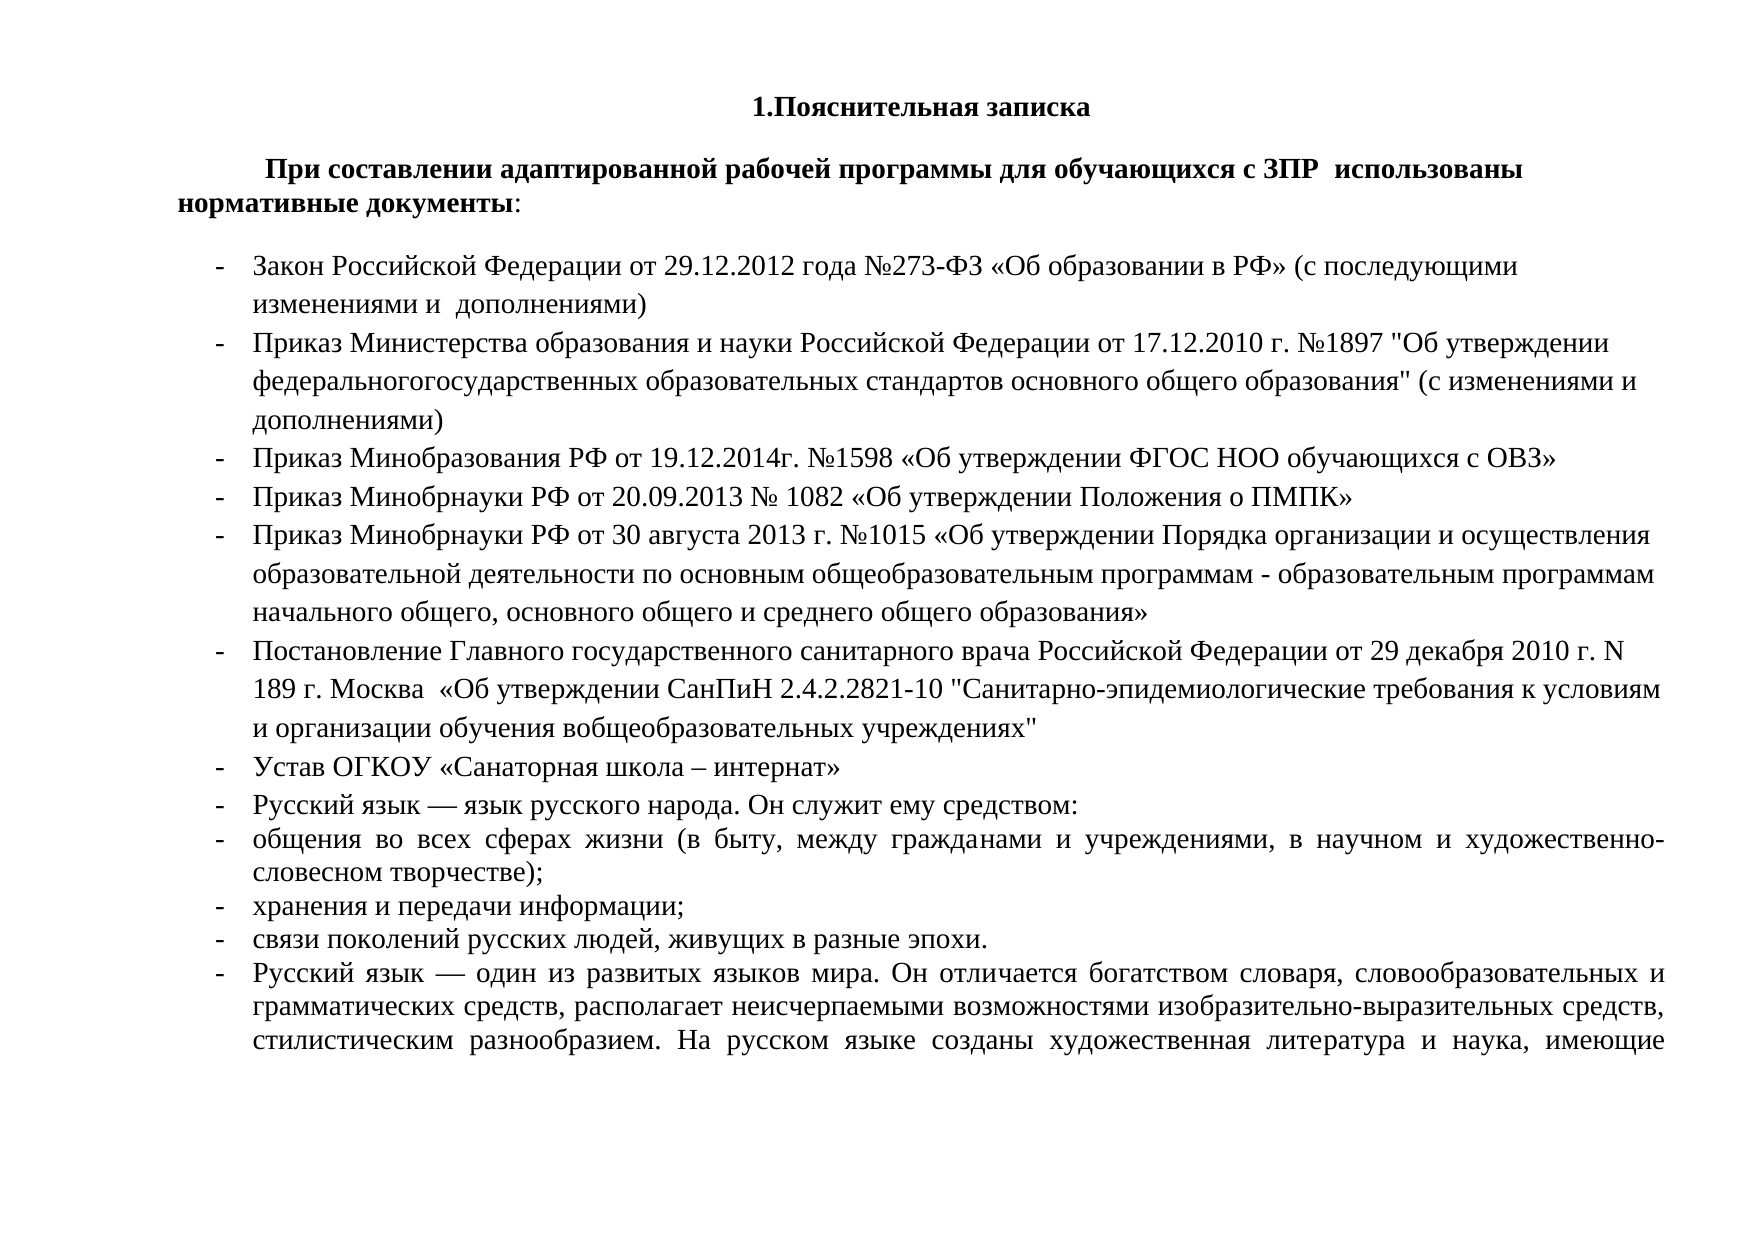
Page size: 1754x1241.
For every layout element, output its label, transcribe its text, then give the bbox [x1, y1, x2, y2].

text При составлении адаптированной рабочей программы для обучающихся с ЗПР использованы нормативные документы: [177, 151, 1665, 218]
list Закон Российской Федерации от 29.12.2012 года №273-ФЗ «Об образовании в РФ» (с последующими изменениями и дополнениями) [215, 248, 1665, 320]
list общения во всех сферах жизни (в быту, между гражданами и учреждениями, в научном и художественно-словесном творчестве); [215, 821, 1665, 888]
list Устав ОГКОУ «Санаторная школа – интернат» [215, 749, 1665, 782]
list хранения и передачи информации; [215, 888, 1665, 921]
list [215, 955, 1665, 1056]
list Постановление Главного государственного санитарного врача Российской Федерации от 29 декабря 2010 г. N 189 г. Москва «Об утверждении СанПиН 2.4.2.2821-10 "Санитарно-эпидемиологические требования к условиям и организации обучения вобщеобразовательных учреждениях" [215, 633, 1665, 744]
list Приказ Минобразования РФ от 19.12.2014г. №1598 «Об утверждении ФГОС НОО обучающихся с ОВЗ» [215, 440, 1665, 474]
list Приказ Министерства образования и науки Российской Федерации от 17.12.2010 г. №1897 "Об утверждении федеральногогосударственных образовательных стандартов основного общего образования" (с изменениями и дополнениями) [215, 325, 1665, 435]
list Приказ Минобрнауки РФ от 20.09.2013 № 1082 «Об утверждении Положения о ПМПК» [215, 479, 1665, 512]
text 1.Пояснительная записка [177, 89, 1665, 122]
list Приказ Минобрнауки РФ от 30 августа 2013 г. №1015 «Об утверждении Порядка организации и осуществления образовательной деятельности по основным общеобразовательным программам - образовательным программам начального общего, основного общего и среднего общего образования» [215, 517, 1665, 628]
list связи поколений русских людей, живущих в разные эпохи. [215, 921, 1665, 955]
list Русский язык — язык русского народа. Он служит ему средством: [215, 787, 1665, 821]
